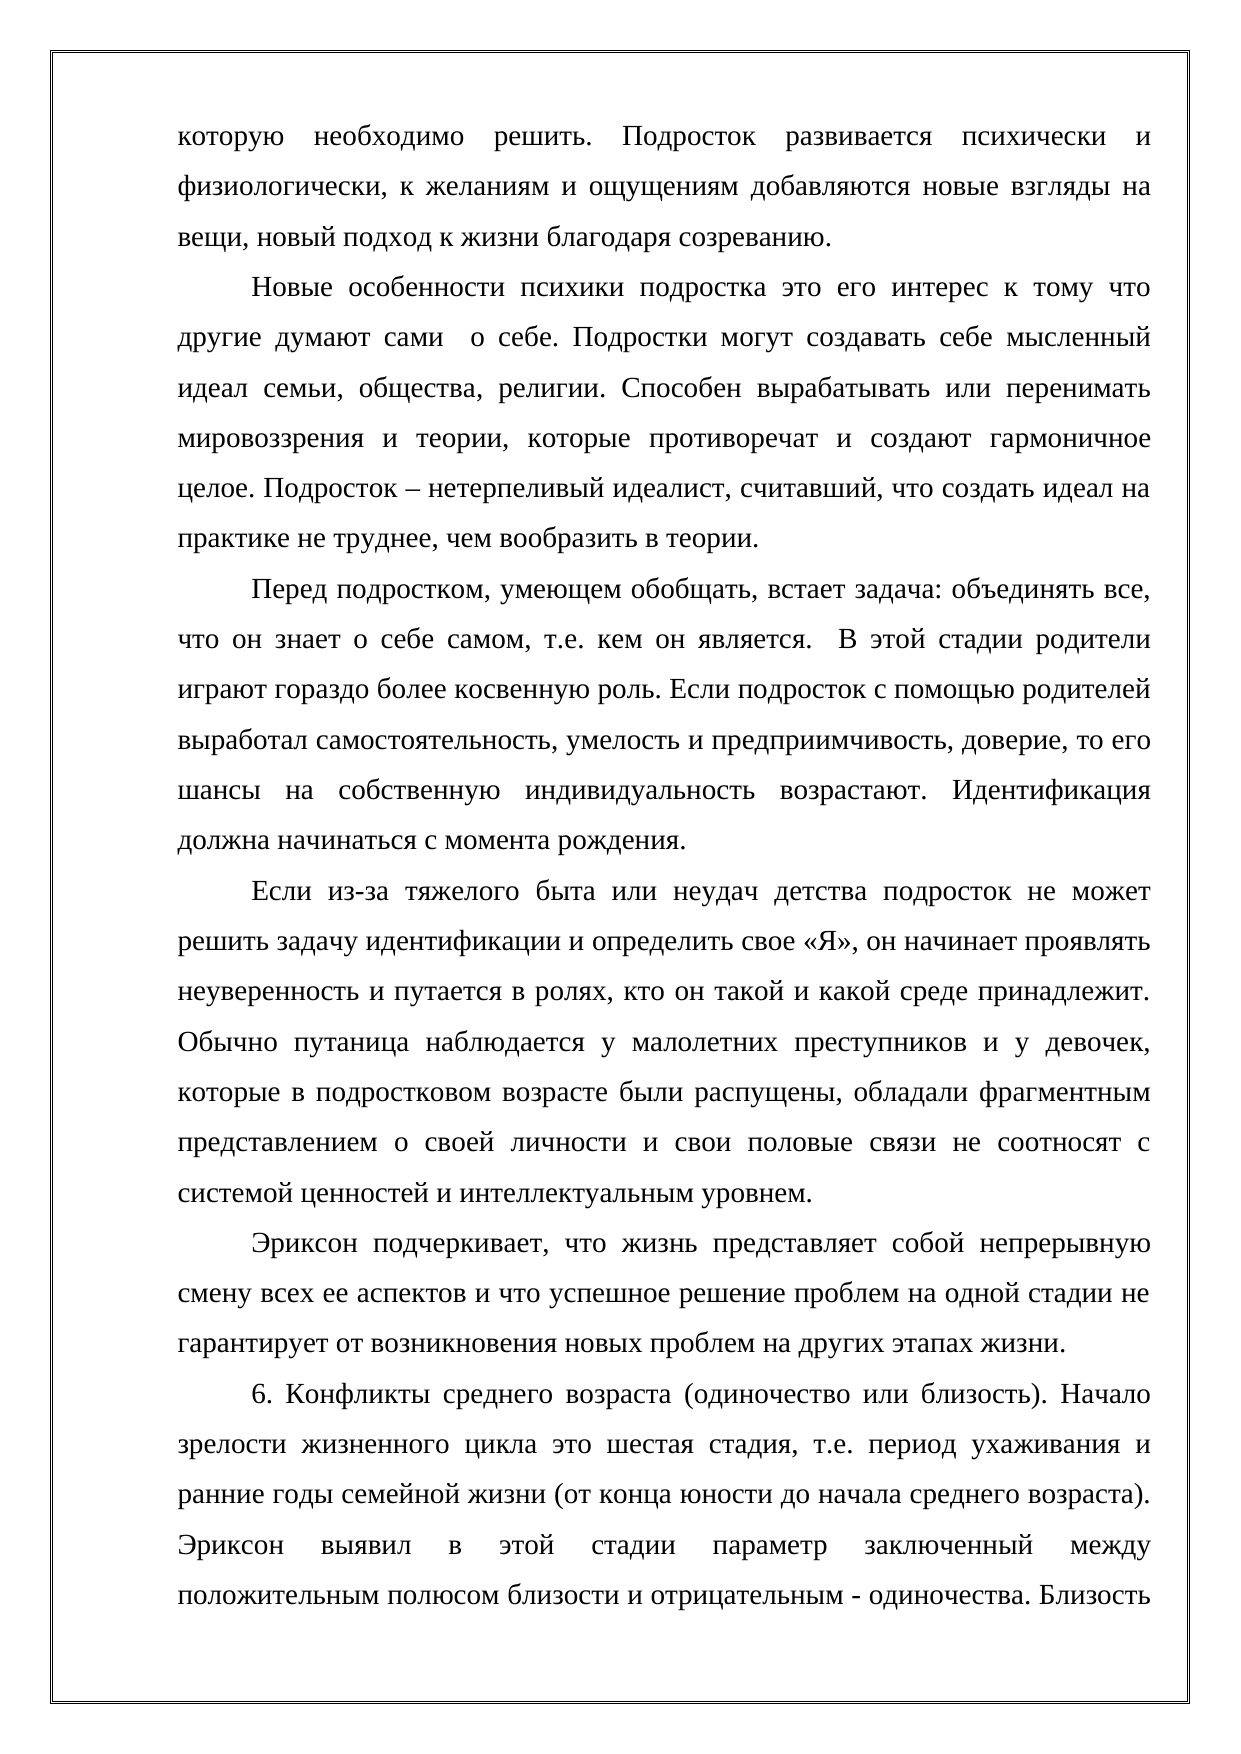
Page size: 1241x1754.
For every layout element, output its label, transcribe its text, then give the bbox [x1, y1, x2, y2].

text Перед подростком, умеющем обобщать, встает задача: объединять все, что он знает о себе самом, т.е. кем он является. В этой стадии родители играют гораздо более косвенную роль. Если подросток с помощью родителей выработал самостоятельность, умелость и предприимчивость, доверие, то его шансы на собственную индивидуальность возрастают. Идентификация должна начинаться с момента рождения. [177, 571, 1152, 856]
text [177, 118, 1152, 252]
text Эриксон подчеркивает, что жизнь представляет собой непрерывную смену всех ее аспектов и что успешное решение проблем на одной стадии не гарантирует от возникновения новых проблем на других этапах жизни. [177, 1225, 1152, 1359]
text Новые особенности психики подростка это его интерес к тому что другие думают сами о себе. Подростки могут создавать себе мысленный идеал семьи, общества, религии. Способен вырабатывать или перенимать мировоззрения и теории, которые противоречат и создают гармоничное целое. Подросток – нетерпеливый идеалист, считавший, что создать идеал на практике не труднее, чем вообразить в теории. [177, 269, 1152, 554]
text Если из-за тяжелого быта или неудач детства подросток не может решить задачу идентификации и определить свое «Я», он начинает проявлять неуверенность и путается в ролях, кто он такой и какой среде принадлежит. Обычно путаница наблюдается у малолетних преступников и у девочек, которые в подростковом возрасте были распущены, обладали фрагментным представлением о своей личности и свои половые связи не соотносят с системой ценностей и интеллектуальным уровнем. [177, 873, 1152, 1208]
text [177, 1376, 1152, 1611]
